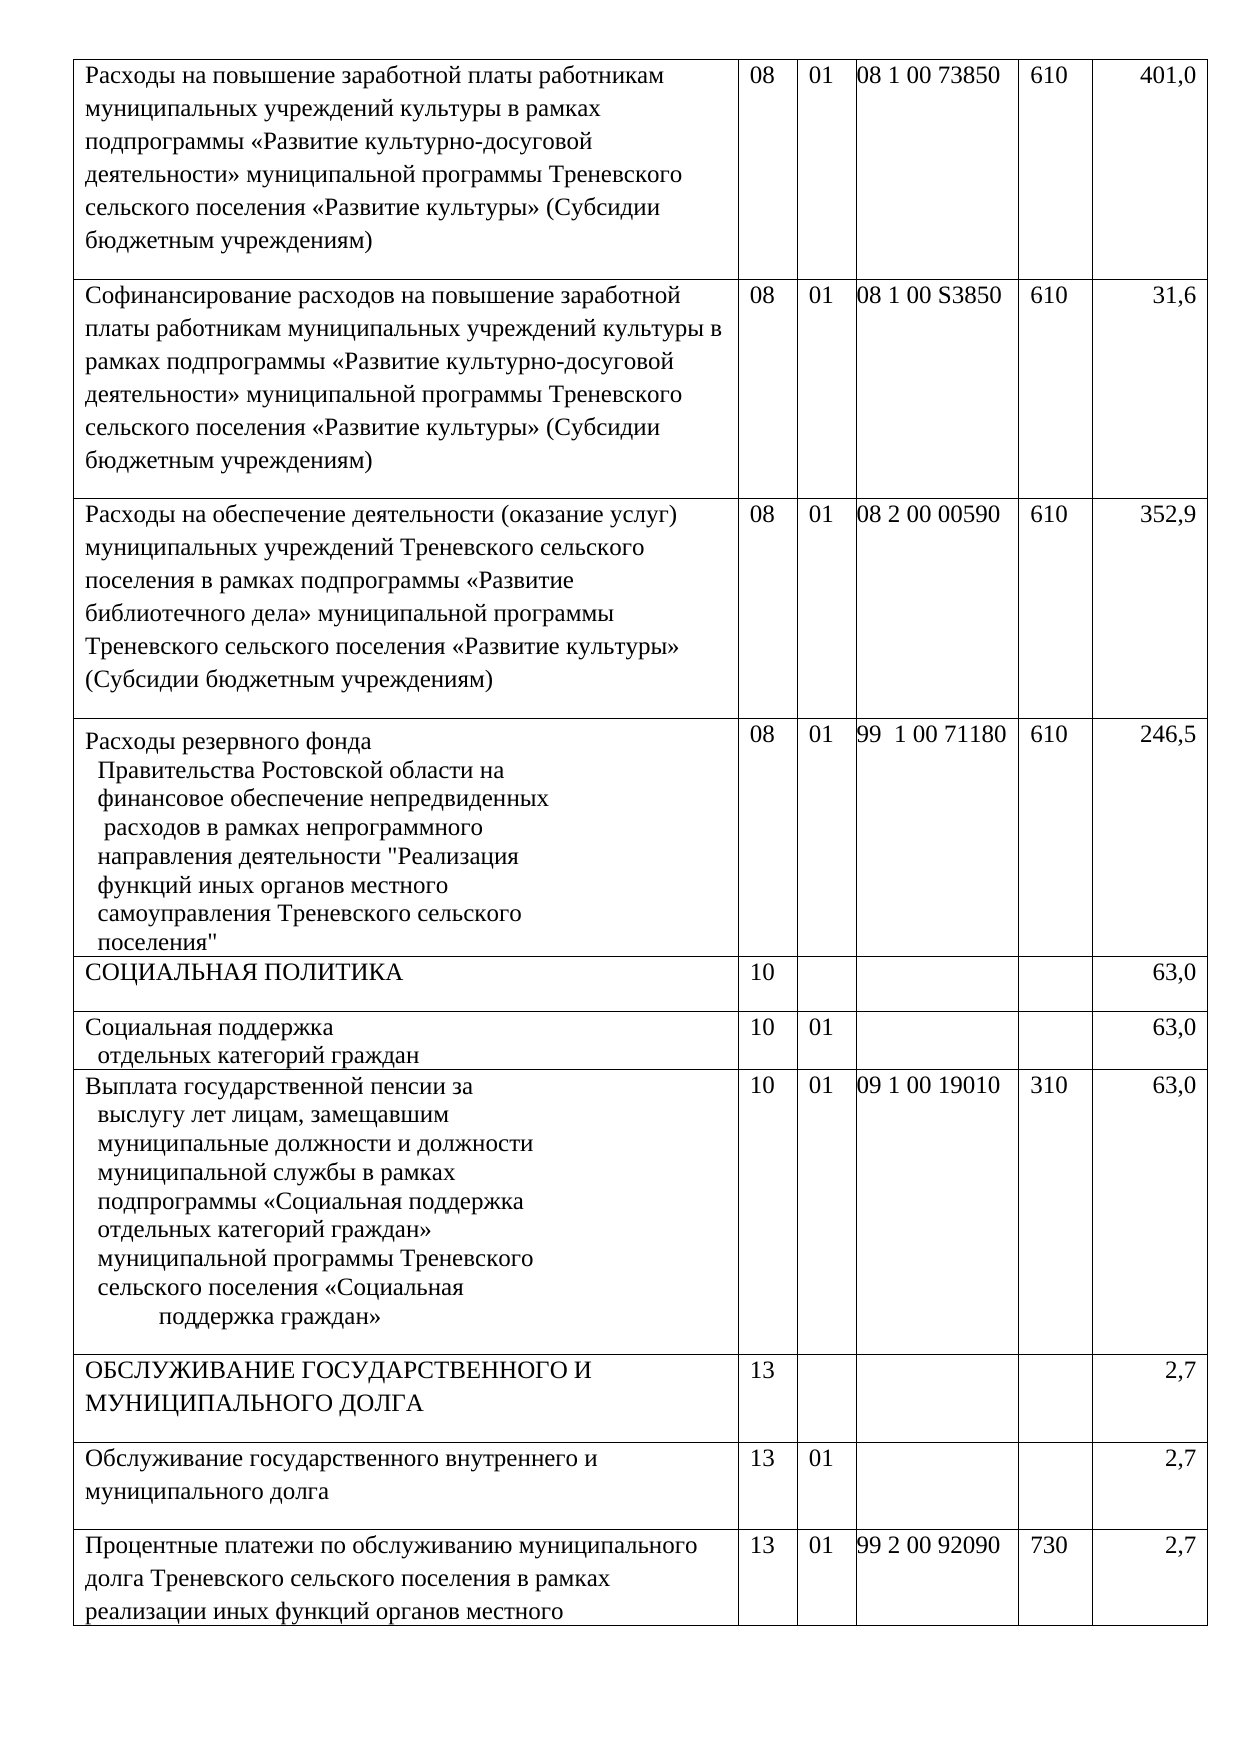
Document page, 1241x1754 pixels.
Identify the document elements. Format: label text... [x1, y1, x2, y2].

table_cell [857, 1012, 1018, 1069]
table_cell Софинансирование расходов на повышение заработной платы работникам муниципальных учреждений культуры в рамках подпрограммы «Развитие культурно-досуговой деятельности» муниципальной программы Треневского сельского поселения «Развитие культуры» (Субсидии бюджетным учреждениям) [74, 280, 738, 498]
table_cell 610 [1019, 60, 1092, 279]
table_cell 01 [798, 719, 856, 956]
table_cell [1019, 1443, 1092, 1529]
table_cell 63,0 [1093, 957, 1207, 1011]
table_cell [857, 1355, 1018, 1442]
table_cell Социальная поддержка отдельных категорий граждан [74, 1012, 738, 1069]
table_cell 13 [739, 1530, 797, 1625]
table_cell 08 2 00 00590 [857, 499, 1018, 718]
table_cell 01 [798, 1530, 856, 1625]
table_cell 08 [739, 499, 797, 718]
table_cell [798, 1355, 856, 1442]
table_cell 99 2 00 92090 [857, 1530, 1018, 1625]
table_cell 10 [739, 1070, 797, 1354]
table_cell 01 [798, 1070, 856, 1354]
table_cell ОБСЛУЖИВАНИЕ ГОСУДАРСТВЕННОГО И МУНИЦИПАЛЬНОГО ДОЛГА [74, 1355, 738, 1442]
table_cell [1019, 1012, 1092, 1069]
table_cell 08 1 00 S3850 [857, 280, 1018, 498]
table_cell 401,0 [1093, 60, 1207, 279]
table_cell 09 1 00 19010 [857, 1070, 1018, 1354]
table_cell 01 [798, 60, 856, 279]
table_cell СОЦИАЛЬНАЯ ПОЛИТИКА [74, 957, 738, 1011]
table_cell Расходы на обеспечение деятельности (оказание услуг) муниципальных учреждений Треневского сельского поселения в рамках подпрограммы «Развитие библиотечного дела» муниципальной программы Треневского сельского поселения «Развитие культуры» (Субсидии бюджетным учреждениям) [74, 499, 738, 718]
table_cell 610 [1019, 499, 1092, 718]
table_cell 2,7 [1093, 1530, 1207, 1625]
table_cell 08 1 00 73850 [857, 60, 1018, 279]
table_cell 31,6 [1093, 280, 1207, 498]
table_cell 63,0 [1093, 1012, 1207, 1069]
table_cell 310 [1019, 1070, 1092, 1354]
table_cell [857, 957, 1018, 1011]
table_cell 610 [1019, 280, 1092, 498]
table_cell 08 [739, 60, 797, 279]
table_cell 13 [739, 1355, 797, 1442]
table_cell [74, 1530, 738, 1625]
table_cell 99 1 00 71180 [857, 719, 1018, 956]
table_cell 01 [798, 280, 856, 498]
table_cell Расходы резервного фонда Правительства Ростовской области на финансовое обеспечение непредвиденных расходов в рамках непрограммного направления деятельности "Реализация функций иных органов местного самоуправления Треневского сельского поселения" [74, 719, 738, 956]
table_cell 08 [739, 719, 797, 956]
table_cell 352,9 [1093, 499, 1207, 718]
table_cell Обслуживание государственного внутреннего и муниципального долга [74, 1443, 738, 1529]
table_cell 01 [798, 499, 856, 718]
table_cell Выплата государственной пенсии за выслугу лет лицам, замещавшим муниципальные должности и должности муниципальной службы в рамках подпрограммы «Социальная поддержка отдельных категорий граждан» муниципальной программы Треневского сельского поселения «Социальная поддержка граждан» [74, 1070, 738, 1354]
table_cell [1019, 1355, 1092, 1442]
table_cell [798, 957, 856, 1011]
table_cell 246,5 [1093, 719, 1207, 956]
table_cell [857, 1443, 1018, 1529]
table_cell 610 [1019, 719, 1092, 956]
table_cell 10 [739, 957, 797, 1011]
table_cell Расходы на повышение заработной платы работникам муниципальных учреждений культуры в рамках подпрограммы «Развитие культурно-досуговой деятельности» муниципальной программы Треневского сельского поселения «Развитие культуры» (Субсидии бюджетным учреждениям) [74, 60, 738, 279]
table_cell 730 [1019, 1530, 1092, 1625]
table_cell 63,0 [1093, 1070, 1207, 1354]
table_cell 08 [739, 280, 797, 498]
table_cell 01 [798, 1012, 856, 1069]
table_cell 2,7 [1093, 1443, 1207, 1529]
table_cell 01 [798, 1443, 856, 1529]
table_cell 13 [739, 1443, 797, 1529]
table_cell 10 [739, 1012, 797, 1069]
table_cell 2,7 [1093, 1355, 1207, 1442]
table_cell [1019, 957, 1092, 1011]
